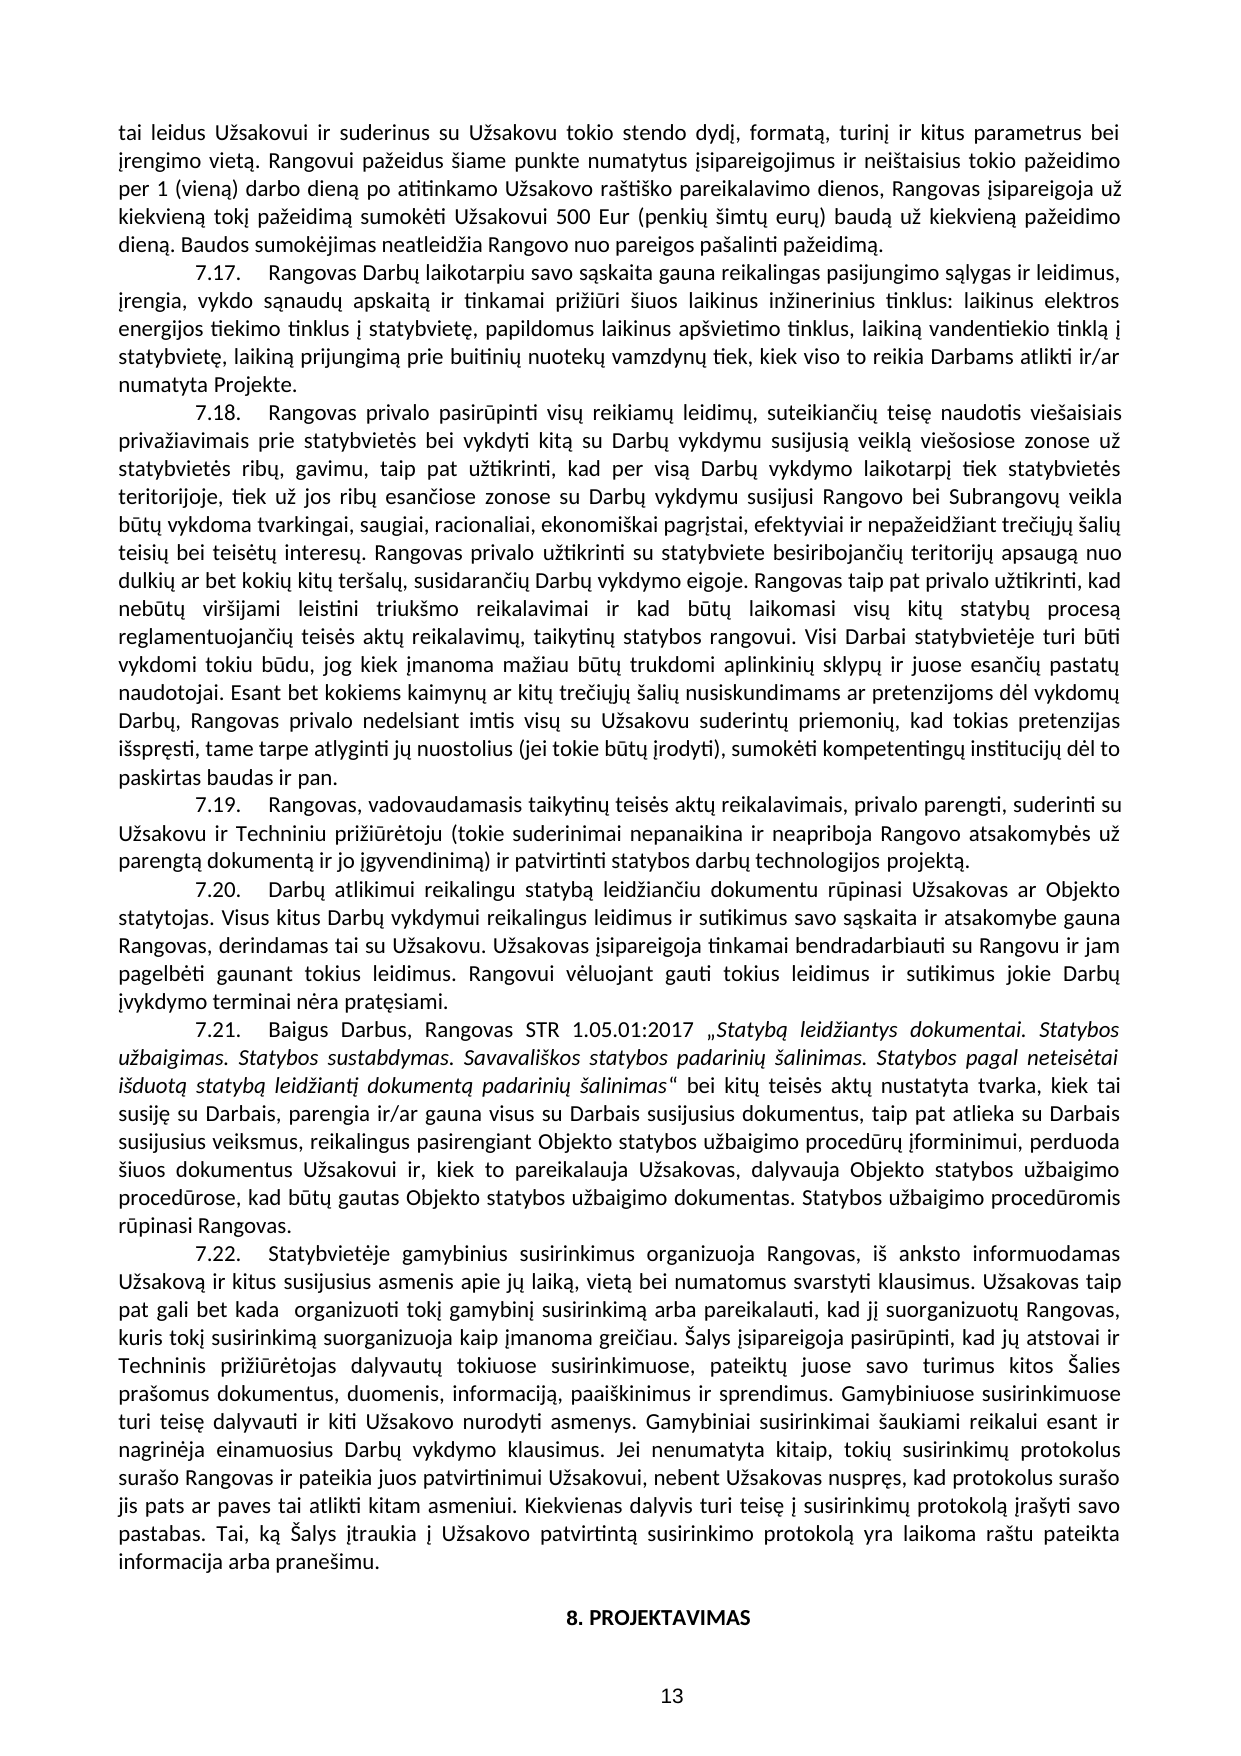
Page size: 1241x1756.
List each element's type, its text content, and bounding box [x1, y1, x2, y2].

list Baigus Darbus, Rangovas STR 1.05.01:2017 „Statybą leidžiantys dokumentai. Statybos užbaigimas. Statybos sustabdymas. Savavališkos statybos padarinių šalinimas. Statybos pagal neteisėtai išduotą statybą leidžiantį dokumentą padarinių šalinimas“ bei kitų teisės aktų nustatyta tvarka, kiek tai susiję su Darbais, parengia ir/ar gauna visus su Darbais susijusius dokumentus, taip pat atlieka su Darbais susijusius veiksmus, reikalingus pasirengiant Objekto statybos užbaigimo procedūrų įforminimui, perduoda šiuos dokumentus Užsakovui ir, kiek to pareikalauja Užsakovas, dalyvauja Objekto statybos užbaigimo procedūrose, kad būtų gautas Objekto statybos užbaigimo dokumentas. Statybos užbaigimo procedūromis rūpinasi Rangovas. [118, 1015, 1122, 1239]
list Darbų atlikimui reikalingu statybą leidžiančiu dokumentu rūpinasi Užsakovas ar Objekto statytojas. Visus kitus Darbų vykdymui reikalingus leidimus ir sutikimus savo sąskaita ir atsakomybe gauna Rangovas, derindamas tai su Užsakovu. Užsakovas įsipareigoja tinkamai bendradarbiauti su Rangovu ir jam pagelbėti gaunant tokius leidimus. Rangovui vėluojant gauti tokius leidimus ir sutikimus jokie Darbų įvykdymo terminai nėra pratęsiami. [118, 875, 1122, 1015]
list Rangovas Darbų laikotarpiu savo sąskaita gauna reikalingas pasijungimo sąlygas ir leidimus, įrengia, vykdo sąnaudų apskaitą ir tinkamai prižiūri šiuos laikinus inžinerinius tinklus: laikinus elektros energijos tiekimo tinklus į statybvietę, papildomus laikinus apšvietimo tinklus, laikiną vandentiekio tinklą į statybvietę, laikiną prijungimą prie buitinių nuotekų vamzdynų tiek, kiek viso to reikia Darbams atlikti ir/ar numatyta Projekte. [118, 258, 1122, 398]
list Rangovas privalo pasirūpinti visų reikiamų leidimų, suteikiančių teisę naudotis viešaisiais privažiavimais prie statybvietės bei vykdyti kitą su Darbų vykdymu susijusią veiklą viešosiose zonose už statybvietės ribų, gavimu, taip pat užtikrinti, kad per visą Darbų vykdymo laikotarpį tiek statybvietės teritorijoje, tiek už jos ribų esančiose zonose su Darbų vykdymu susijusi Rangovo bei Subrangovų veikla būtų vykdoma tvarkingai, saugiai, racionaliai, ekonomiškai pagrįstai, efektyviai ir nepažeidžiant trečiųjų šalių teisių bei teisėtų interesų. Rangovas privalo užtikrinti su statybviete besiribojančių teritorijų apsaugą nuo dulkių ar bet kokių kitų teršalų, susidarančių Darbų vykdymo eigoje. Rangovas taip pat privalo užtikrinti, kad nebūtų viršijami leistini triukšmo reikalavimai ir kad būtų laikomasi visų kitų statybų procesą reglamentuojančių teisės aktų reikalavimų, taikytinų statybos rangovui. Visi Darbai statybvietėje turi būti vykdomi tokiu būdu, jog kiek įmanoma mažiau būtų trukdomi aplinkinių sklypų ir juose esančių pastatų naudotojai. Esant bet kokiems kaimynų ar kitų trečiųjų šalių nusiskundimams ar pretenzijoms dėl vykdomų Darbų, Rangovas privalo nedelsiant imtis visų su Užsakovu suderintų priemonių, kad tokias pretenzijas išspręsti, tame tarpe atlyginti jų nuostolius (jei tokie būtų įrodyti), sumokėti kompetentingų institucijų dėl to paskirtas baudas ir pan. [118, 398, 1122, 791]
subtitle PROJEKTAVIMAS [118, 1603, 1122, 1631]
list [118, 118, 1122, 258]
list Statybvietėje gamybinius susirinkimus organizuoja Rangovas, iš anksto informuodamas Užsakovą ir kitus susijusius asmenis apie jų laiką, vietą bei numatomus svarstyti klausimus. Užsakovas taip pat gali bet kada organizuoti tokį gamybinį susirinkimą arba pareikalauti, kad jį suorganizuotų Rangovas, kuris tokį susirinkimą suorganizuoja kaip įmanoma greičiau. Šalys įsipareigoja pasirūpinti, kad jų atstovai ir Techninis prižiūrėtojas dalyvautų tokiuose susirinkimuose, pateiktų juose savo turimus kitos Šalies prašomus dokumentus, duomenis, informaciją, paaiškinimus ir sprendimus. Gamybiniuose susirinkimuose turi teisę dalyvauti ir kiti Užsakovo nurodyti asmenys. Gamybiniai susirinkimai šaukiami reikalui esant ir nagrinėja einamuosius Darbų vykdymo klausimus. Jei nenumatyta kitaip, tokių susirinkimų protokolus surašo Rangovas ir pateikia juos patvirtinimui Užsakovui, nebent Užsakovas nuspręs, kad protokolus surašo jis pats ar paves tai atlikti kitam asmeniui. Kiekvienas dalyvis turi teisę į susirinkimų protokolą įrašyti savo pastabas. Tai, ką Šalys įtraukia į Užsakovo patvirtintą susirinkimo protokolą yra laikoma raštu pateikta informacija arba pranešimu. [118, 1239, 1122, 1575]
list Rangovas, vadovaudamasis taikytinų teisės aktų reikalavimais, privalo parengti, suderinti su Užsakovu ir Techniniu prižiūrėtoju (tokie suderinimai nepanaikina ir neapriboja Rangovo atsakomybės už parengtą dokumentą ir jo įgyvendinimą) ir patvirtinti statybos darbų technologijos projektą. [118, 791, 1122, 875]
